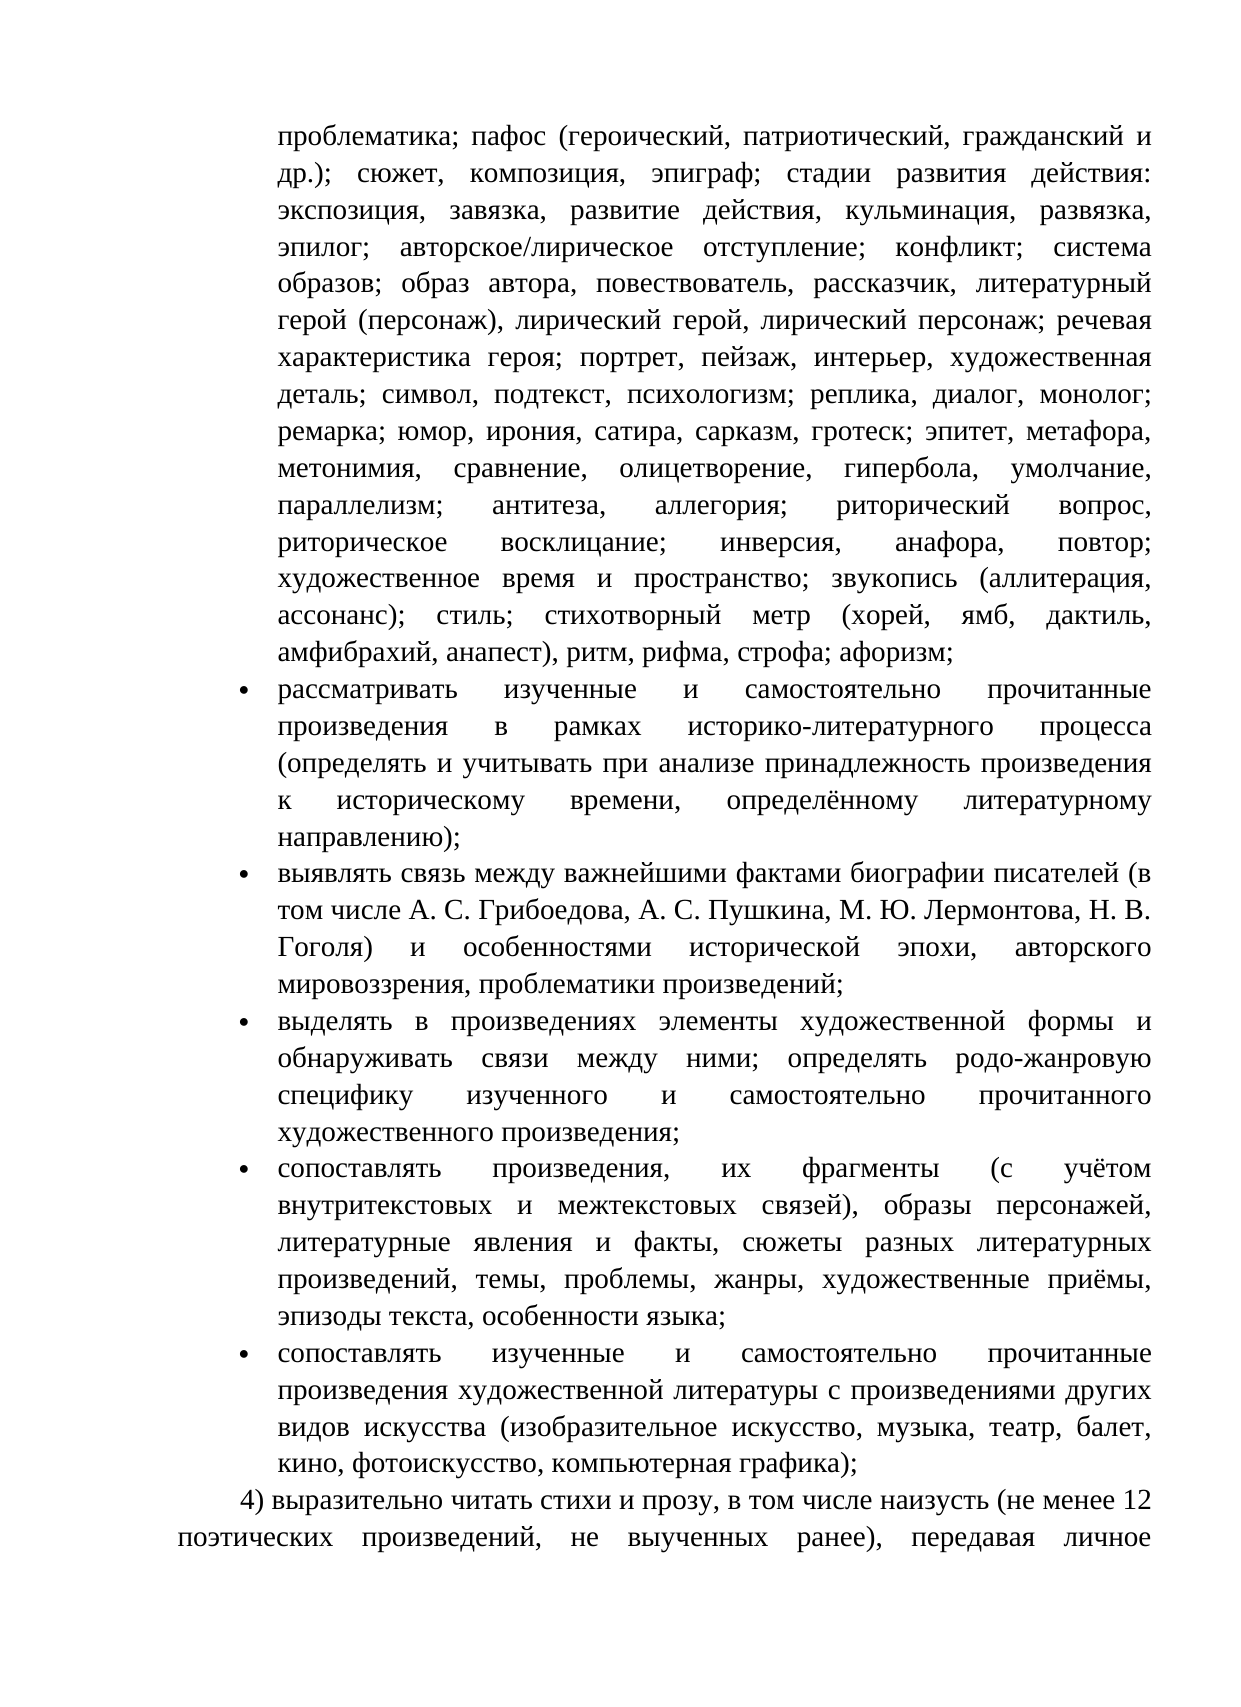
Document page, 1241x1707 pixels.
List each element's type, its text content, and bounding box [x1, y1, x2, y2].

list рассматривать изученные и самостоятельно прочитанные произведения в рамках историко-литературного процесса (определять и учитывать при анализе принадлежность произведения к историческому времени, определённому литературному направлению); [240, 671, 1152, 852]
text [177, 1482, 1152, 1553]
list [240, 118, 1152, 668]
list сопоставлять произведения, их фрагменты (с учётом внутритекстовых и межтекстовых связей), образы персонажей, литературные явления и факты, сюжеты разных литературных произведений, темы, проблемы, жанры, художественные приёмы, эпизоды текста, особенности языка; [240, 1151, 1152, 1332]
list выявлять связь между важнейшими фактами биографии писателей (в том числе А. С. Грибоедова, А. С. Пушкина, М. Ю. Лермонтова, Н. В. Гоголя) и особенностями исторической эпохи, авторского мировоззрения, проблематики произведений; [240, 856, 1152, 1000]
list выделять в произведениях элементы художественной формы и обнаруживать связи между ними; определять родо-жанровую специфику изученного и самостоятельно прочитанного художественного произведения; [240, 1003, 1152, 1147]
list сопоставлять изученные и самостоятельно прочитанные произведения художественной литературы с произведениями других видов искусства (изобразительное искусство, музыка, театр, балет, кино, фотоискусство, компьютерная графика); [240, 1335, 1152, 1479]
